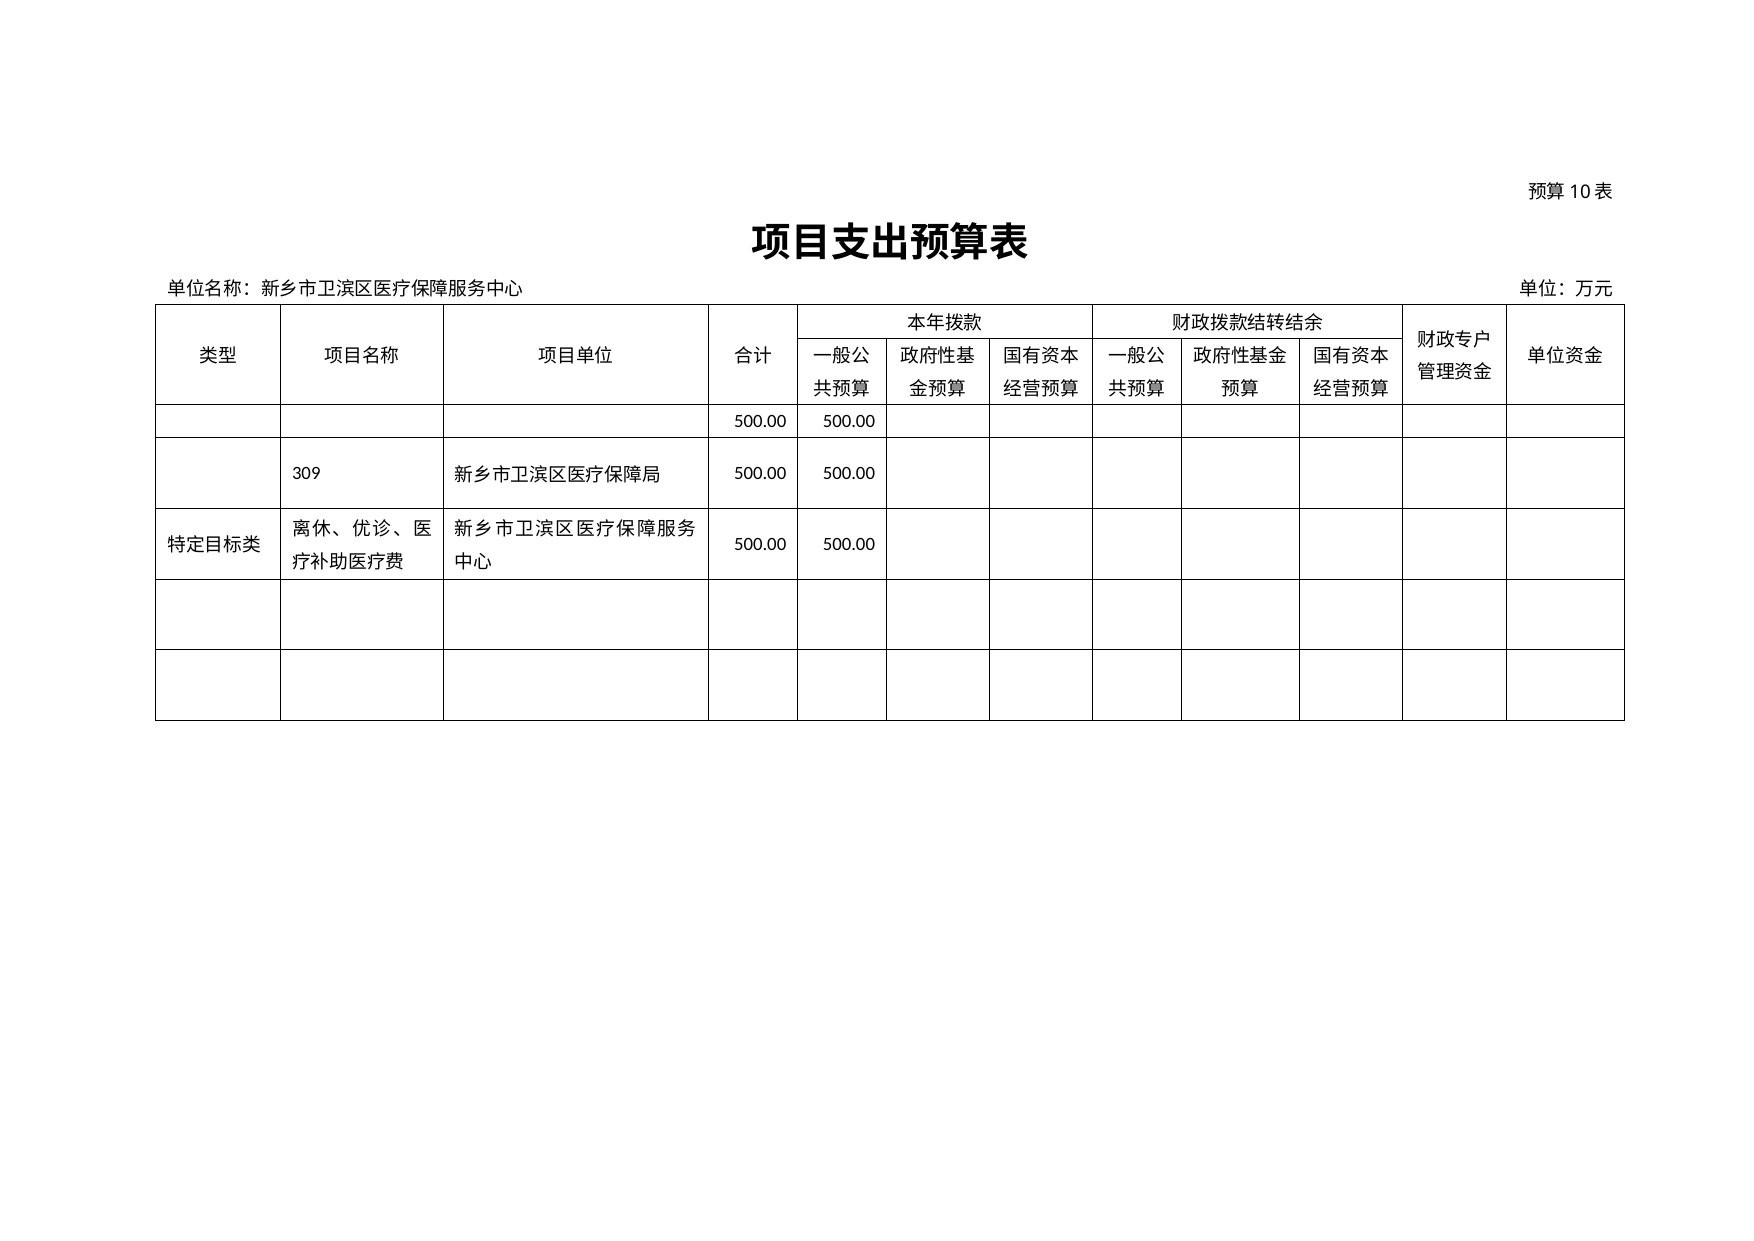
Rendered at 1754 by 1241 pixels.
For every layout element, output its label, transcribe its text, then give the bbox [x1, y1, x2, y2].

table_cell 国有资本经营预算 [1300, 339, 1402, 403]
table_cell [887, 650, 989, 720]
table_cell 类型 [156, 305, 280, 403]
table_cell [444, 580, 708, 649]
table_cell [1403, 650, 1506, 720]
table_cell [281, 580, 443, 649]
table_cell 国有资本经营预算 [990, 339, 1092, 403]
table_cell [1182, 580, 1299, 649]
table_cell 特定目标类 [156, 509, 280, 578]
table_cell 500.00 [709, 438, 797, 508]
table_cell [798, 580, 886, 649]
table_cell 离休、优诊、医疗补助医疗费 [281, 509, 443, 578]
table_cell 新乡市卫滨区医疗保障局 [444, 438, 708, 508]
table_cell [1093, 509, 1181, 578]
table_header 预算10表 [156, 174, 1624, 206]
table_cell 500.00 [709, 509, 797, 578]
table_cell [1507, 650, 1624, 720]
table_cell [798, 650, 886, 720]
table_cell [156, 650, 280, 720]
table_cell [1093, 438, 1181, 508]
table_cell 500.00 [798, 405, 886, 437]
table_cell 政府性基金预算 [1182, 339, 1299, 403]
table_cell 单位资金 [1507, 305, 1624, 403]
table_cell [281, 650, 443, 720]
table_cell [444, 650, 708, 720]
table_cell 项目单位 [444, 305, 708, 403]
table_cell [887, 580, 989, 649]
table_cell [887, 438, 989, 508]
table_cell [1093, 580, 1181, 649]
table_cell [1403, 438, 1506, 508]
table_cell [156, 580, 280, 649]
table_cell [990, 405, 1092, 437]
table_cell [1403, 509, 1506, 578]
table_cell [1182, 405, 1299, 437]
table_cell [1507, 509, 1624, 578]
table_cell [1507, 580, 1624, 649]
table_cell [1182, 438, 1299, 508]
table_cell 本年拨款 [798, 305, 1092, 337]
table_cell [444, 405, 708, 437]
table_cell [281, 405, 443, 437]
table_cell 500.00 [798, 509, 886, 578]
table_cell [990, 438, 1092, 508]
table_cell [887, 405, 989, 437]
table_cell 一般公共预算 [1093, 339, 1181, 403]
table_cell [1300, 509, 1402, 578]
table_cell 309 [281, 438, 443, 508]
table_cell [887, 509, 989, 578]
table_cell 财政专户管理资金 [1403, 305, 1506, 403]
table_cell [1182, 509, 1299, 578]
table_cell 单位：万元 [1506, 271, 1624, 304]
table_cell [1182, 650, 1299, 720]
table_cell 新乡市卫滨区医疗保障服务中心 [444, 509, 708, 578]
table_cell 合计 [709, 305, 797, 403]
table_cell [1093, 405, 1181, 437]
table_cell [1507, 438, 1624, 508]
table_cell [990, 650, 1092, 720]
table_cell 项目名称 [281, 305, 443, 403]
table_cell [1403, 580, 1506, 649]
table_cell [156, 405, 280, 437]
table_cell [156, 438, 280, 508]
table_cell [709, 650, 797, 720]
table_cell 项目支出预算表 [156, 206, 1624, 271]
table_cell [1300, 580, 1402, 649]
table_cell 政府性基金预算 [887, 339, 989, 403]
table_cell [1300, 438, 1402, 508]
table_cell [990, 580, 1092, 649]
table_cell 一般公共预算 [798, 339, 886, 403]
table_cell [990, 509, 1092, 578]
table_cell [709, 580, 797, 649]
table_cell 单位名称：新乡市卫滨区医疗保障服务中心 [156, 271, 1506, 304]
table_cell [1403, 405, 1506, 437]
table_cell 500.00 [798, 438, 886, 508]
table_cell [1300, 650, 1402, 720]
table_cell 财政拨款结转结余 [1093, 305, 1402, 337]
table_cell [1507, 405, 1624, 437]
table_cell 500.00 [709, 405, 797, 437]
table_cell [1093, 650, 1181, 720]
table_cell [1300, 405, 1402, 437]
